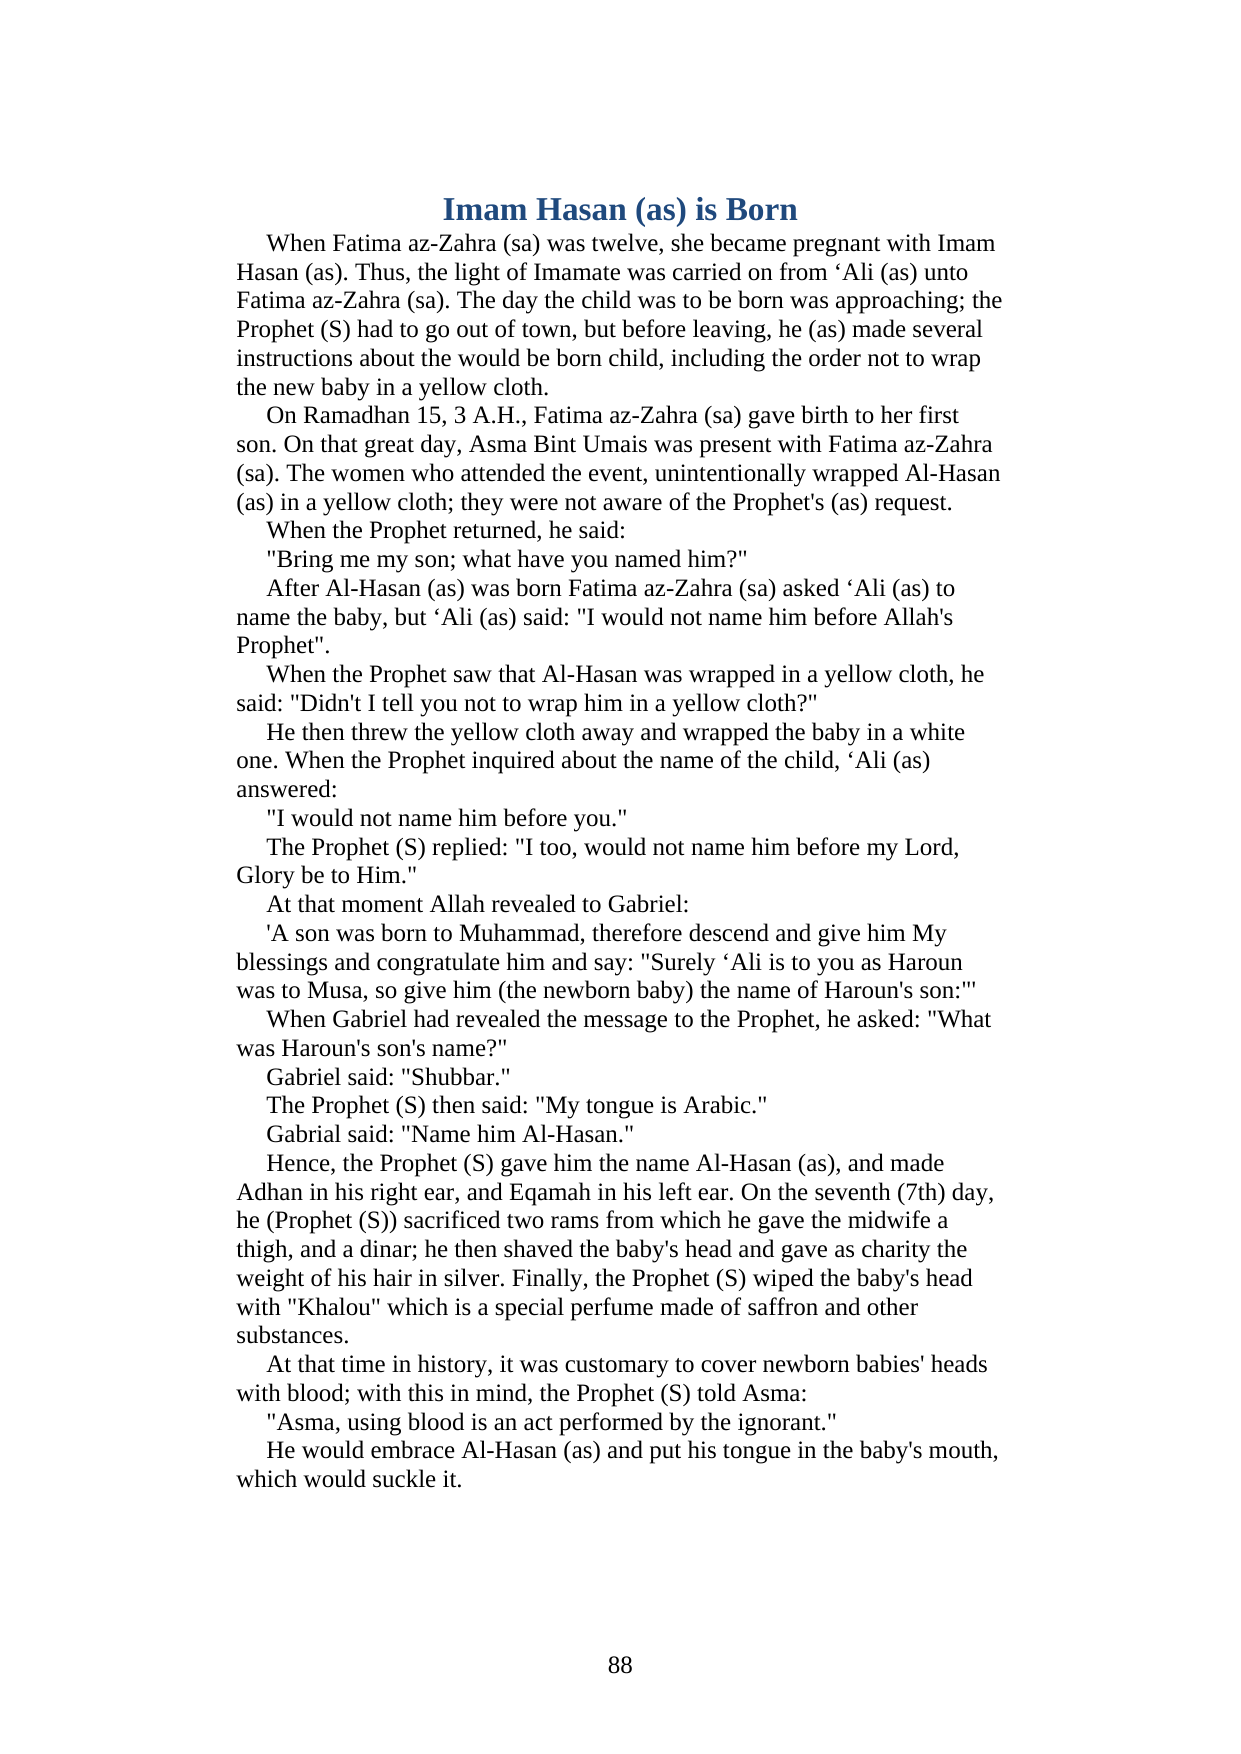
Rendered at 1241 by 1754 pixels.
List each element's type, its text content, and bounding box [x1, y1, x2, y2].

text After Al-Hasan (as) was born Fatima az-Zahra (sa) asked ‘Ali (as) to name the baby, but ‘Ali (as) said: "I would not name him before Allah's Prophet". [236, 573, 1004, 659]
text When the Prophet returned, he said: [236, 516, 1004, 544]
text "Bring me my son; what have you named him?" [236, 544, 1004, 573]
text The Prophet (S) replied: "I too, would not name him before my Lord, Glory be to Him." [236, 832, 1004, 889]
text When Gabriel had revealed the message to the Prophet, he asked: "What was Haroun's son's name?" [236, 1004, 1004, 1062]
text "I would not name him before you." [236, 803, 1004, 832]
subtitle Imam Hasan (as) is Born [236, 190, 1004, 228]
text At that moment Allah revealed to Gabriel: [236, 889, 1004, 918]
text When the Prophet saw that Al-Hasan was wrapped in a yellow cloth, he said: "Didn't I tell you not to wrap him in a yellow cloth?" [236, 659, 1004, 717]
text He then threw the yellow cloth away and wrapped the baby in a white one. When the Prophet inquired about the name of the child, ‘Ali (as) answered: [236, 717, 1004, 803]
text On Ramadhan 15, 3 A.H., Fatima az-Zahra (sa) gave birth to her first son. On that great day, Asma Bint Umais was present with Fatima az-Zahra (sa). The women who attended the event, unintentionally wrapped Al-Hasan (as) in a yellow cloth; they were not aware of the Prophet's (as) request. [236, 401, 1004, 516]
text He would embrace Al-Hasan (as) and put his tongue in the baby's mouth, which would suckle it. [236, 1436, 1004, 1493]
text At that time in history, it was customary to cover newborn babies' heads with blood; with this in mind, the Prophet (S) told Asma: [236, 1349, 1004, 1407]
text The Prophet (S) then said: "My tongue is Arabic." [236, 1091, 1004, 1119]
text Gabriel said: "Shubbar." [236, 1062, 1004, 1091]
text "Asma, using blood is an act performed by the ignorant." [236, 1407, 1004, 1436]
text When Fatima az-Zahra (sa) was twelve, she became pregnant with Imam Hasan (as). Thus, the light of Imamate was carried on from ‘Ali (as) unto Fatima az-Zahra (sa). The day the child was to be born was approaching; the Prophet (S) had to go out of town, but before leaving, he (as) made several instructions about the would be born child, including the order not to wrap the new baby in a yellow cloth. [236, 228, 1004, 401]
text Gabrial said: "Name him Al-Hasan." [236, 1119, 1004, 1148]
text Hence, the Prophet (S) gave him the name Al-Hasan (as), and made Adhan in his right ear, and Eqamah in his left ear. On the seventh (7th) day, he (Prophet (S)) sacrificed two rams from which he gave the midwife a thigh, and a dinar; he then shaved the baby's head and gave as charity the weight of his hair in silver. Finally, the Prophet (S) wiped the baby's head with "Khalou" which is a special perfume made of saffron and other substances. [236, 1148, 1004, 1349]
text 'A son was born to Muhammad, therefore descend and give him My blessings and congratulate him and say: "Surely ‘Ali is to you as Haroun was to Musa, so give him (the newborn baby) the name of Haroun's son:"' [236, 918, 1004, 1004]
